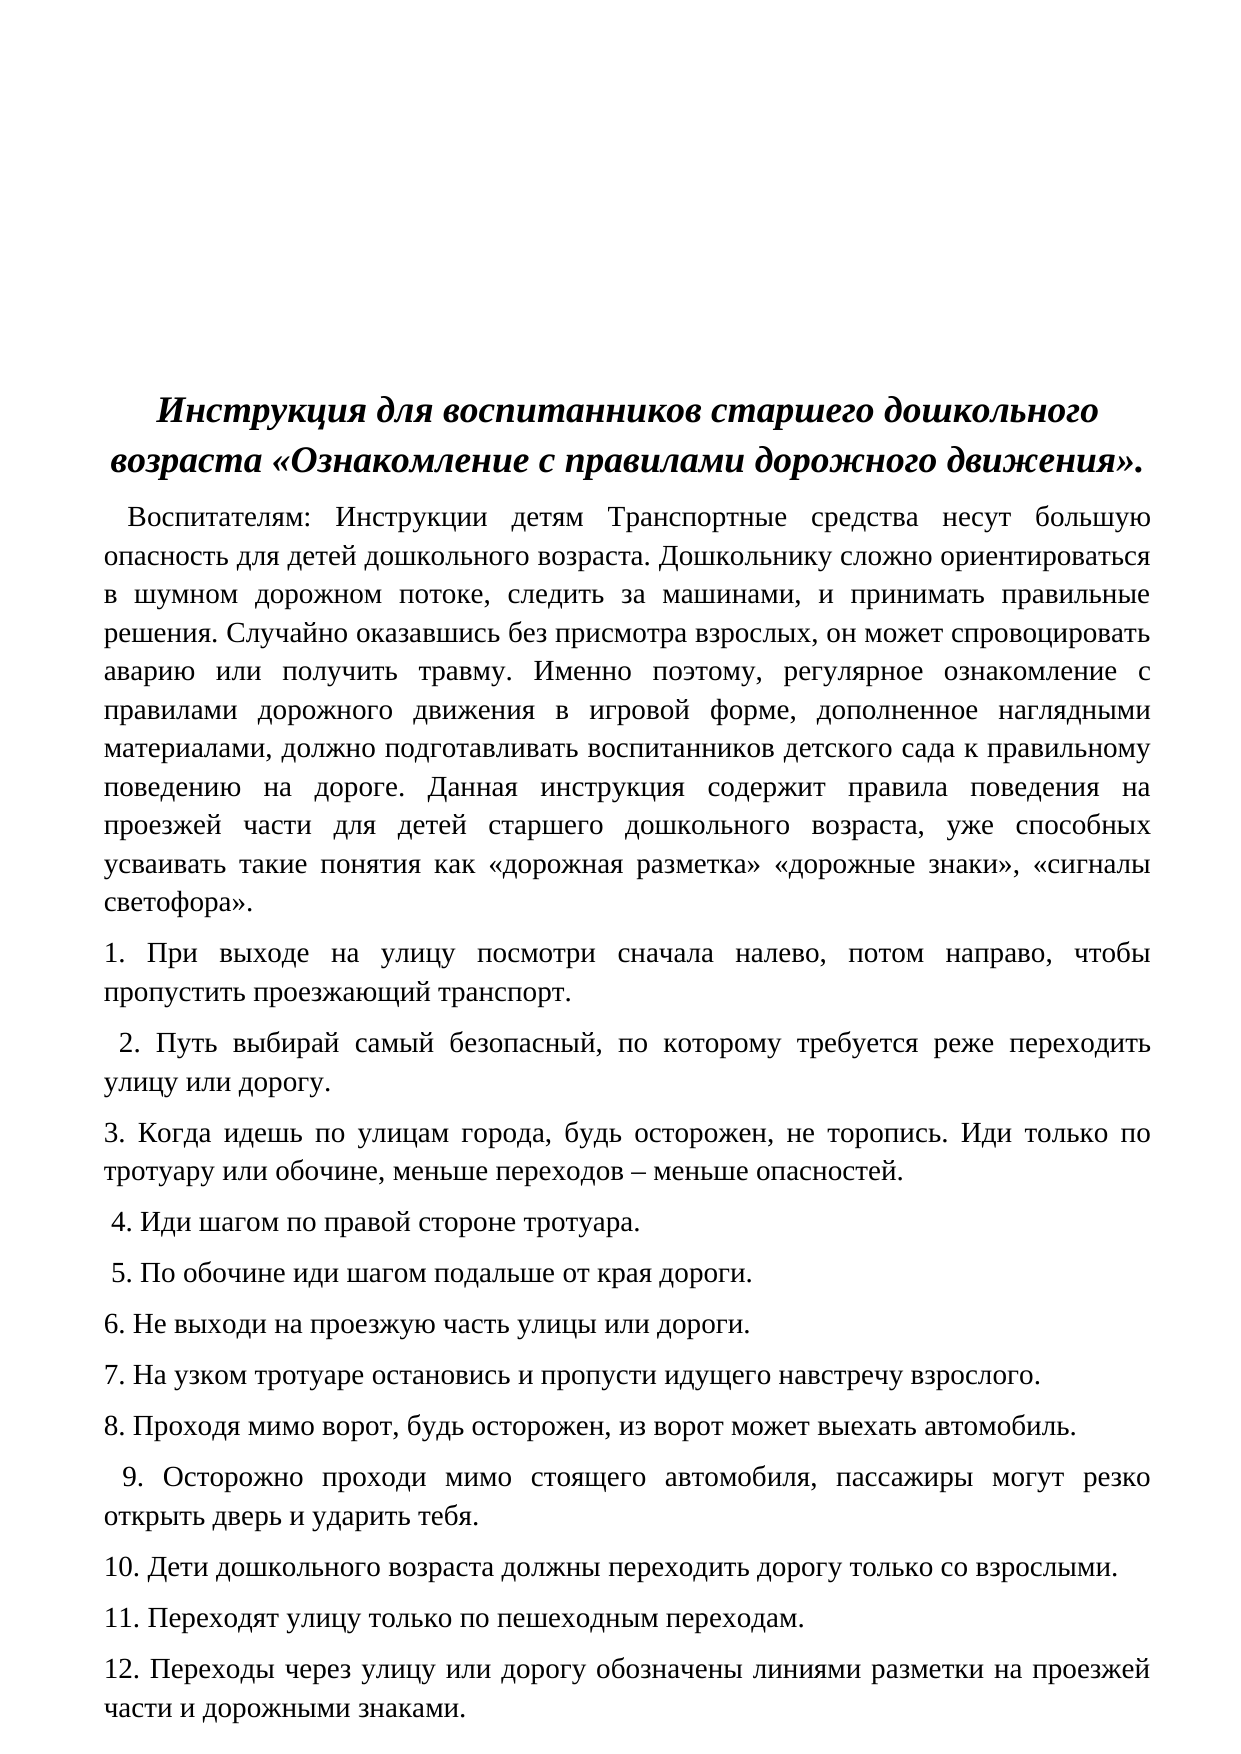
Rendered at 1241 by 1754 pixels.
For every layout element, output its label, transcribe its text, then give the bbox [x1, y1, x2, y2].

text Инструкция для воспитанников старшего дошкольного возраста «Ознакомление с правилами дорожного движения». [103, 387, 1152, 480]
text 11. Переходят улицу только по пешеходным переходам. [103, 1600, 1152, 1634]
text 6. Не выходи на проезжую часть улицы или дороги. [103, 1306, 1152, 1340]
text 9. Осторожно проходи мимо стоящего автомобиля, пассажиры могут резко открыть дверь и ударить тебя. [103, 1459, 1152, 1532]
text 7. На узком тротуаре остановись и пропусти идущего навстречу взрослого. [103, 1357, 1152, 1391]
text Воспитателям: Инструкции детям Транспортные средства несут большую опасность для детей дошкольного возраста. Дошкольнику сложно ориентироваться в шумном дорожном потоке, следить за машинами, и принимать правильные решения. Случайно оказавшись без присмотра взрослых, он может спровоцировать аварию или получить травму. Именно поэтому, регулярное ознакомление с правилами дорожного движения в игровой форме, дополненное наглядными материалами, должно подготавливать воспитанников детского сада к правильному поведению на дороге. Данная инструкция содержит правила поведения на проезжей части для детей старшего дошкольного возраста, уже способных усваивать такие понятия как «дорожная разметка» «дорожные знаки», «сигналы светофора». [103, 499, 1152, 918]
text 12. Переходы через улицу или дорогу обозначены линиями разметки на проезжей части и дорожными знаками. [103, 1651, 1152, 1723]
text 2. Путь выбирай самый безопасный, по которому требуется реже переходить улицу или дорогу. [103, 1025, 1152, 1097]
text 10. Дети дошкольного возраста должны переходить дорогу только со взрослыми. [103, 1549, 1152, 1583]
text 3. Когда идешь по улицам города, будь осторожен, не торопись. Иди только по тротуару или обочине, меньше переходов – меньше опасностей. [103, 1115, 1152, 1187]
text 4. Иди шагом по правой стороне тротуара. [103, 1204, 1152, 1238]
text 5. По обочине иди шагом подальше от края дороги. [103, 1255, 1152, 1289]
text 8. Проходя мимо ворот, будь осторожен, из ворот может выехать автомобиль. [103, 1408, 1152, 1442]
text 1. При выходе на улицу посмотри сначала налево, потом направо, чтобы пропустить проезжающий транспорт. [103, 936, 1152, 1008]
